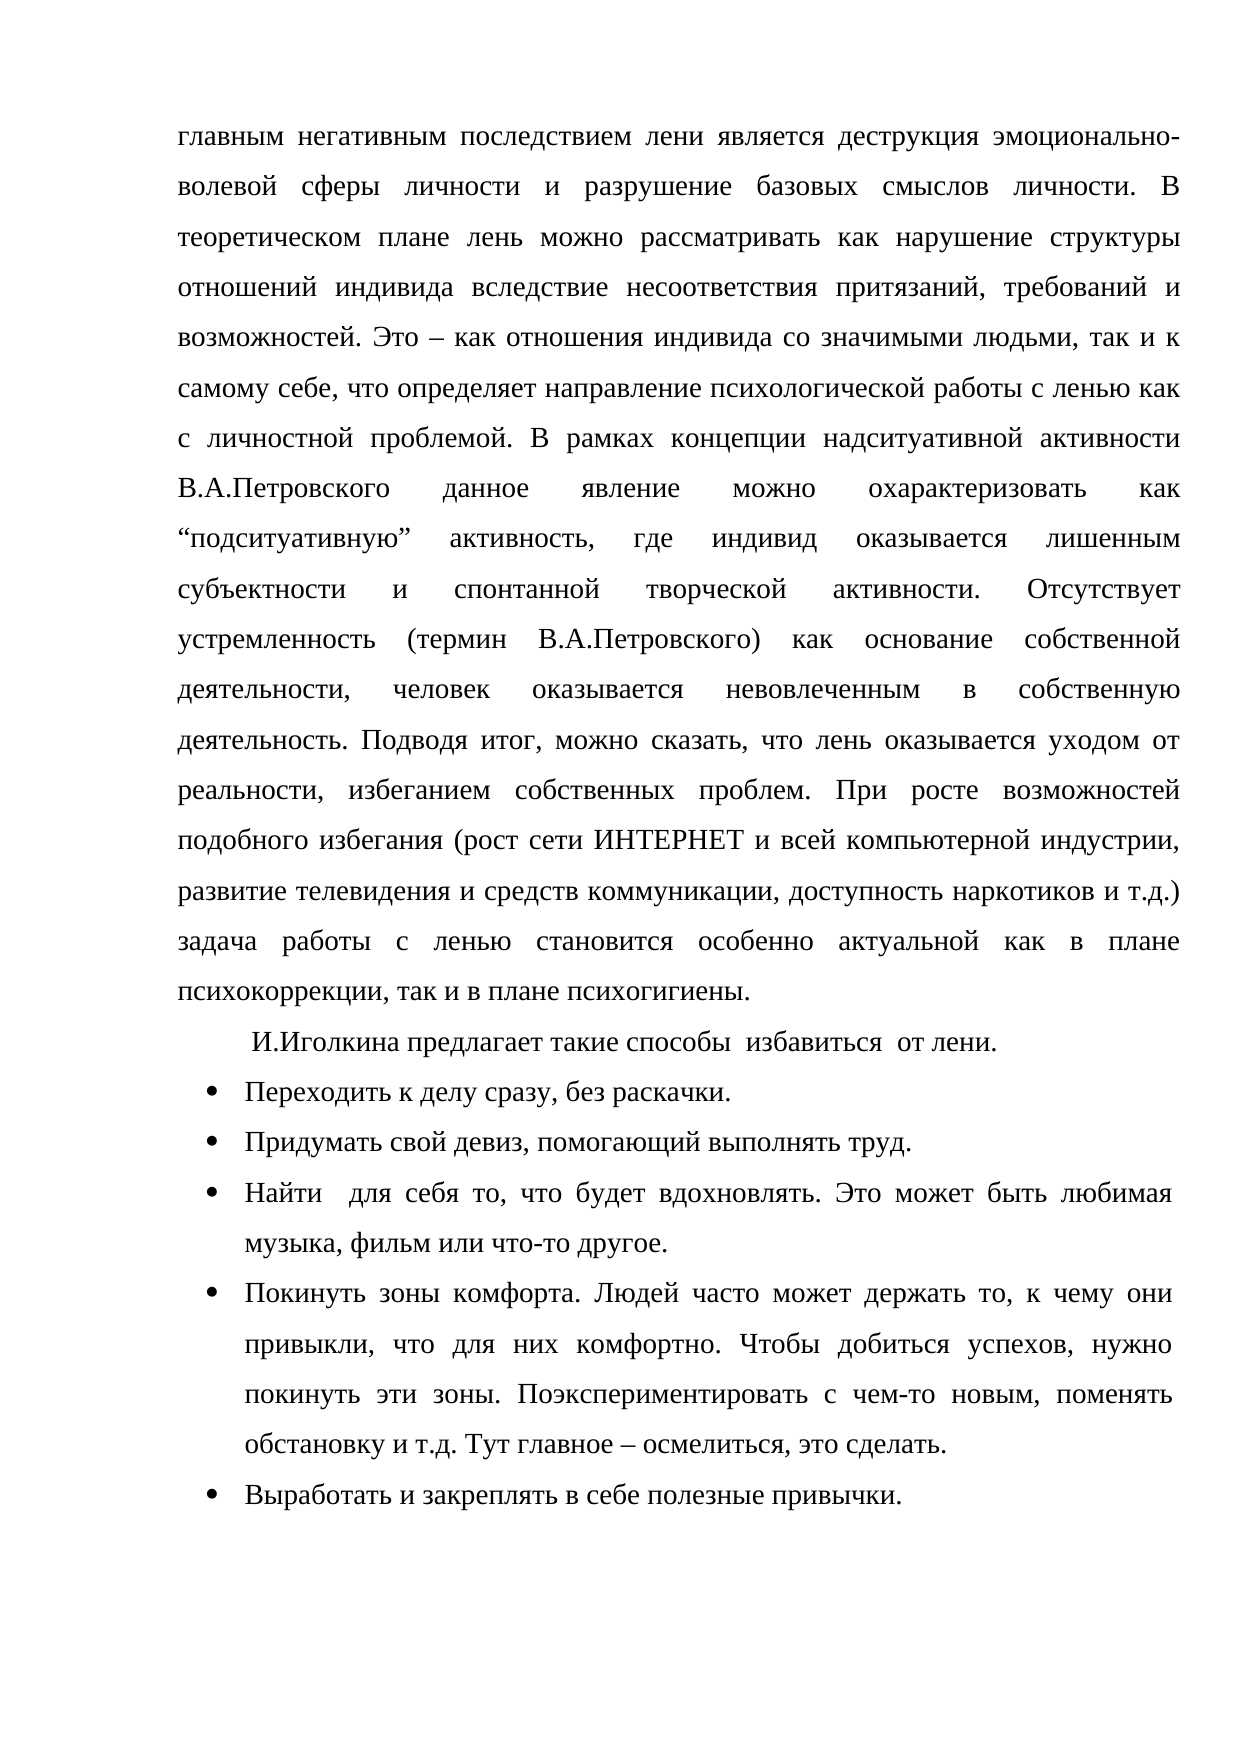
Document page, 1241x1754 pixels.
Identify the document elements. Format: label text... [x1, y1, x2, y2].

list Придумать свой девиз, помогающий выполнять труд. [207, 1124, 1173, 1158]
list Выработать и закреплять в себе полезные привычки. [207, 1477, 1181, 1511]
list Покинуть зоны комфорта. Людей часто может держать то, к чему они привыкли, что для них комфортно. Чтобы добиться успехов, нужно покинуть эти зоны. Поэкспериментировать с чем-то новым, поменять обстановку и т.д. Тут главное – осмелиться, это сделать. [207, 1276, 1173, 1460]
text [177, 118, 1181, 1007]
list Найти для себя то, что будет вдохновлять. Это может быть любимая музыка, фильм или что-то другое. [207, 1175, 1173, 1259]
text И.Иголкина предлагает такие способы избавиться от лени. [177, 1024, 1181, 1057]
list Переходить к делу сразу, без раскачки. [207, 1074, 1173, 1108]
